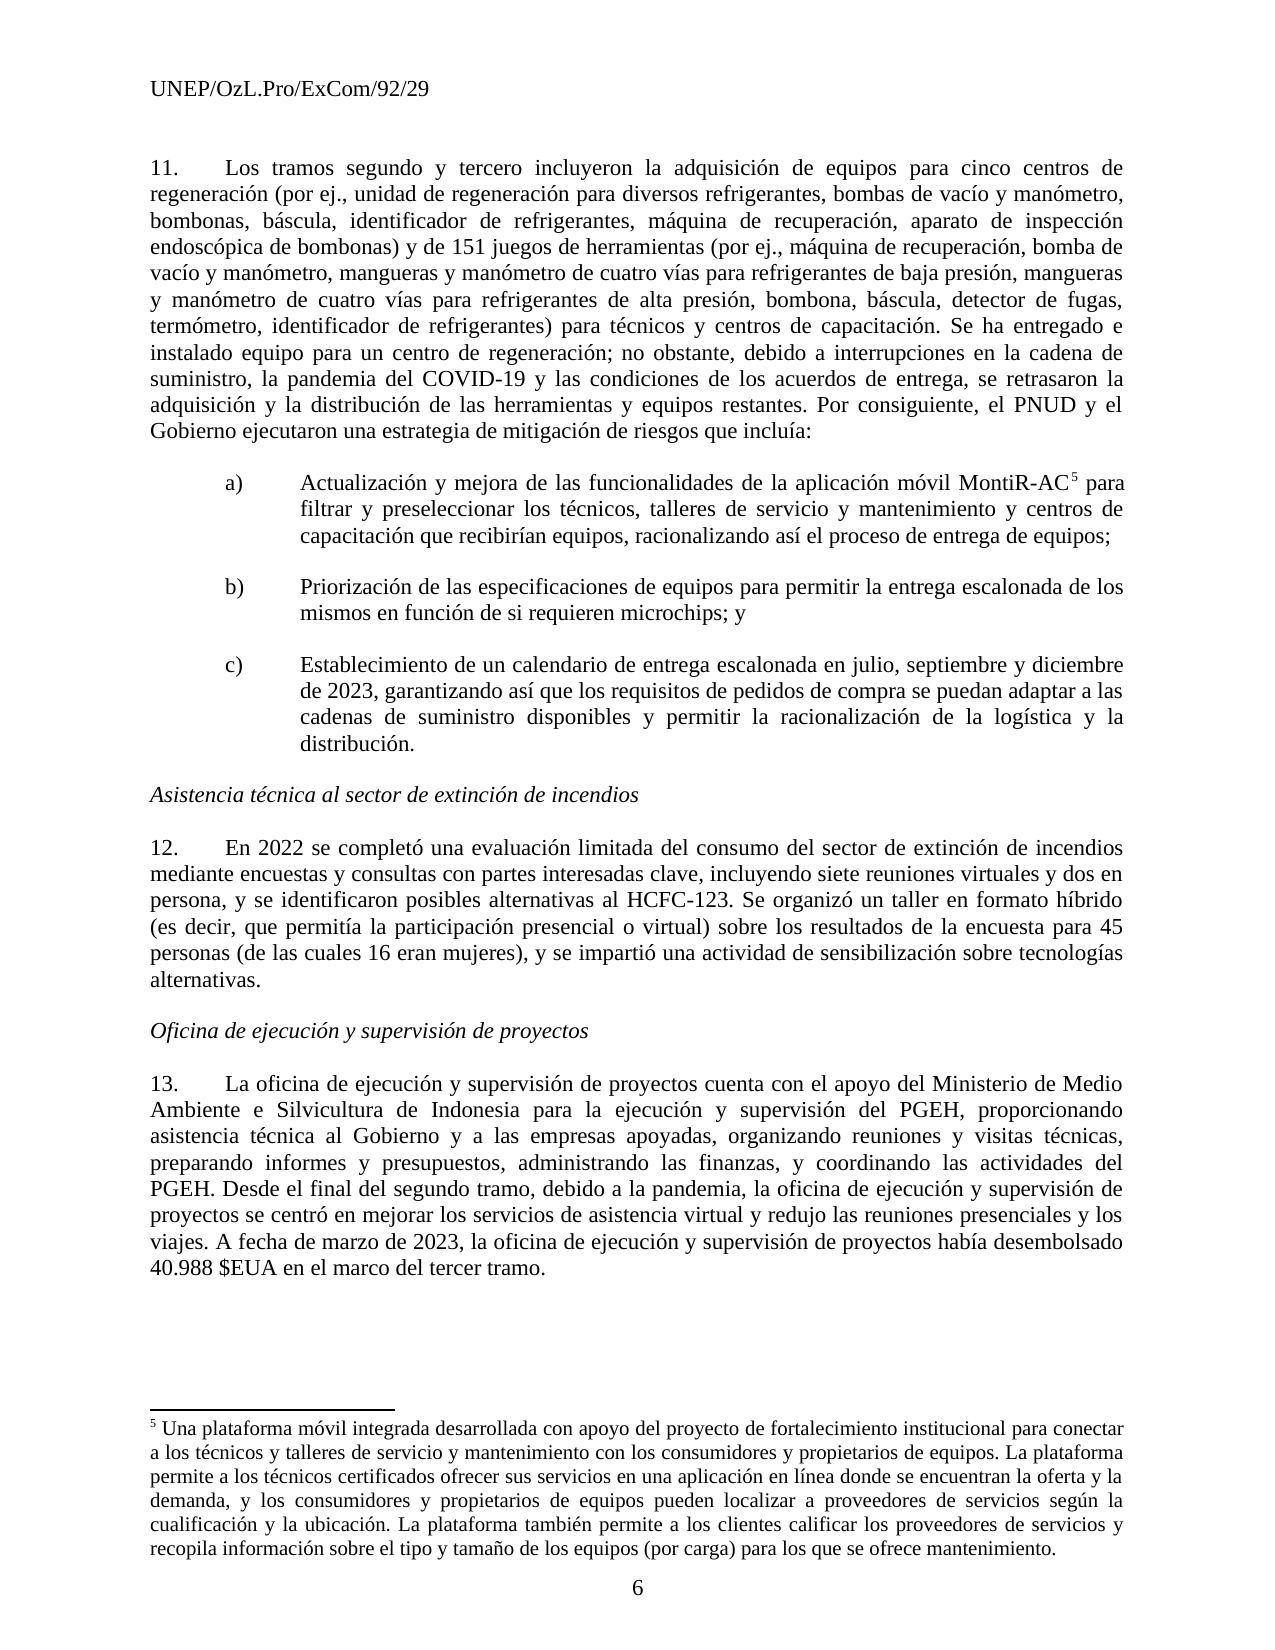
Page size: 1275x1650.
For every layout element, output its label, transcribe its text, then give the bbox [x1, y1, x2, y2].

subtitle Los tramos segundo y tercero incluyeron la adquisición de equipos para cinco centros de regeneración (por ej., unidad de regeneración para diversos refrigerantes, bombas de vacío y manómetro, bombonas, báscula, identificador de refrigerantes, máquina de recuperación, aparato de inspección endoscópica de bombonas) y de 151 juegos de herramientas (por ej., máquina de recuperación, bomba de vacío y manómetro, mangueras y manómetro de cuatro vías para refrigerantes de baja presión, mangueras y manómetro de cuatro vías para refrigerantes de alta presión, bombona, báscula, detector de fugas, termómetro, identificador de refrigerantes) para técnicos y centros de capacitación. Se ha entregado e instalado equipo para un centro de regeneración; no obstante, debido a interrupciones en la cadena de suministro, la pandemia del COVID-19 y las condiciones de los acuerdos de entrega, se retrasaron la adquisición y la distribución de las herramientas y equipos restantes. Por consiguiente, el PNUD y el Gobierno ejecutaron una estrategia de mitigación de riesgos que incluía: [150, 154, 1125, 444]
subtitle Priorización de las especificaciones de equipos para permitir la entrega escalonada de los mismos en función de si requieren microchips; y [225, 573, 1125, 626]
text Asistencia técnica al sector de extinción de incendios [150, 781, 1125, 807]
subtitle Actualización y mejora de las funcionalidades de la aplicación móvil MontiR-AC para filtrar y preseleccionar los técnicos, talleres de servicio y mantenimiento y centros de capacitación que recibirían equipos, racionalizando así el proceso de entrega de equipos; [225, 469, 1125, 548]
subtitle En 2022 se completó una evaluación limitada del consumo del sector de extinción de incendios mediante encuestas y consultas con partes interesadas clave, incluyendo siete reuniones virtuales y dos en persona, y se identificaron posibles alternativas al HCFC-123. Se organizó un taller en formato híbrido (es decir, que permitía la participación presencial o virtual) sobre los resultados de la encuesta para 45 personas (de las cuales 16 eran mujeres), y se impartió una actividad de sensibilización sobre tecnologías alternativas. [150, 834, 1125, 992]
subtitle La oficina de ejecución y supervisión de proyectos cuenta con el apoyo del Ministerio de Medio Ambiente e Silvicultura de Indonesia para la ejecución y supervisión del PGEH, proporcionando asistencia técnica al Gobierno y a las empresas apoyadas, organizando reuniones y visitas técnicas, preparando informes y presupuestos, administrando las finanzas, y coordinando las actividades del PGEH. Desde el final del segundo tramo, debido a la pandemia, la oficina de ejecución y supervisión de proyectos se centró en mejorar los servicios de asistencia virtual y redujo las reuniones presenciales y los viajes. A fecha de marzo de 2023, la oficina de ejecución y supervisión de proyectos había desembolsado 40.988 $EUA en el marco del tercer tramo. [150, 1070, 1125, 1281]
text Oficina de ejecución y supervisión de proyectos [150, 1017, 1125, 1043]
subtitle Establecimiento de un calendario de entrega escalonada en julio, septiembre y diciembre de 2023, garantizando así que los requisitos de pedidos de compra se puedan adaptar a las cadenas de suministro disponibles y permitir la racionalización de la logística y la distribución. [225, 651, 1125, 756]
